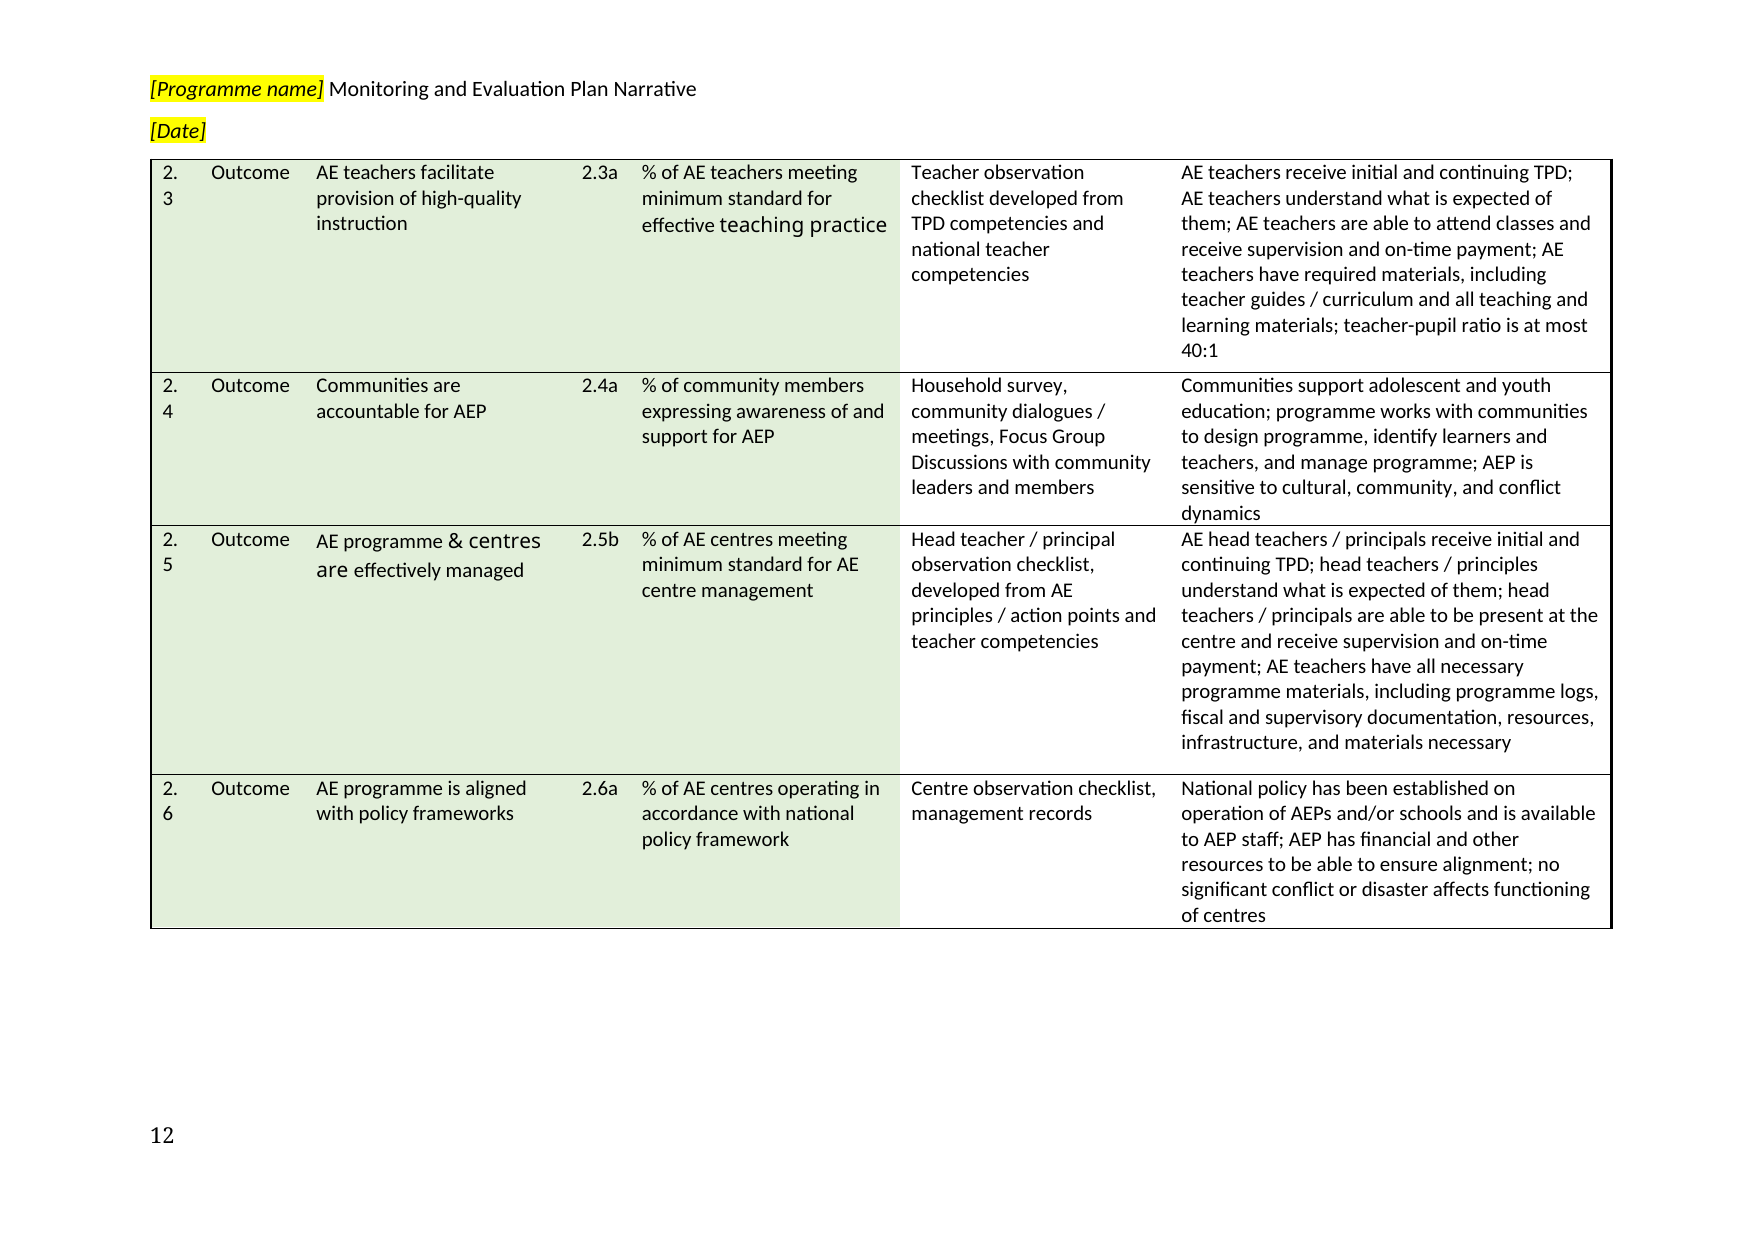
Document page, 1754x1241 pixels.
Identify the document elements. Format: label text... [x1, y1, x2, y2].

table_cell AE teachers receive initial and continuing TPD; AE teachers understand what is expected of them; AE teachers are able to attend classes and receive supervision and on-time payment; AE teachers have required materials, including teacher guides / curriculum and all teaching and learning materials; teacher-pupil ratio is at most 40:1 [1170, 160, 1610, 372]
table_cell Communities are accountable for AEP [305, 373, 570, 525]
table_cell 2.6 [152, 775, 200, 927]
table_cell Communities support adolescent and youth education; programme works with communities to design programme, identify learners and teachers, and manage programme; AEP is sensitive to cultural, community, and conflict dynamics [1170, 373, 1610, 525]
table_cell Outcome [200, 775, 305, 927]
table_cell 2.5b [570, 526, 630, 774]
table_cell Outcome [200, 526, 305, 774]
table_cell 2.3a [570, 160, 630, 372]
table_cell AE head teachers / principals receive initial and continuing TPD; head teachers / principles understand what is expected of them; head teachers / principals are able to be present at the centre and receive supervision and on-time payment; AE teachers have all necessary programme materials, including programme logs, fiscal and supervisory documentation, resources, infrastructure, and materials necessary [1170, 526, 1610, 774]
table_cell % of AE centres meeting minimum standard for AE centre management [630, 526, 900, 774]
table_cell 2.3 [152, 160, 200, 372]
table_cell 2.5 [152, 526, 200, 774]
table_cell % of AE centres operating in accordance with national policy framework [630, 775, 900, 927]
table_cell Centre observation checklist, management records [900, 775, 1170, 927]
table_cell AE programme & centres are effectively managed [305, 526, 570, 774]
table_cell 2.4 [152, 373, 200, 525]
table_cell % of community members expressing awareness of and support for AEP [630, 373, 900, 525]
table_cell National policy has been established on operation of AEPs and/or schools and is available to AEP staff; AEP has financial and other resources to be able to ensure alignment; no significant conflict or disaster affects functioning of centres [1170, 775, 1610, 927]
table_cell Outcome [200, 373, 305, 525]
table_cell % of AE teachers meeting minimum standard for effective teaching practice [630, 160, 900, 372]
table_cell Outcome [200, 160, 305, 372]
table_cell 2.6a [570, 775, 630, 927]
table_cell Teacher observation checklist developed from TPD competencies and national teacher competencies [900, 160, 1170, 372]
table_cell AE programme is aligned with policy frameworks [305, 775, 570, 927]
table_cell Head teacher / principal observation checklist, developed from AE principles / action points and teacher competencies [900, 526, 1170, 774]
table_cell Household survey, community dialogues / meetings, Focus Group Discussions with community leaders and members [900, 373, 1170, 525]
table_cell AE teachers facilitate provision of high-quality instruction [305, 160, 570, 372]
table_cell 2.4a [570, 373, 630, 525]
